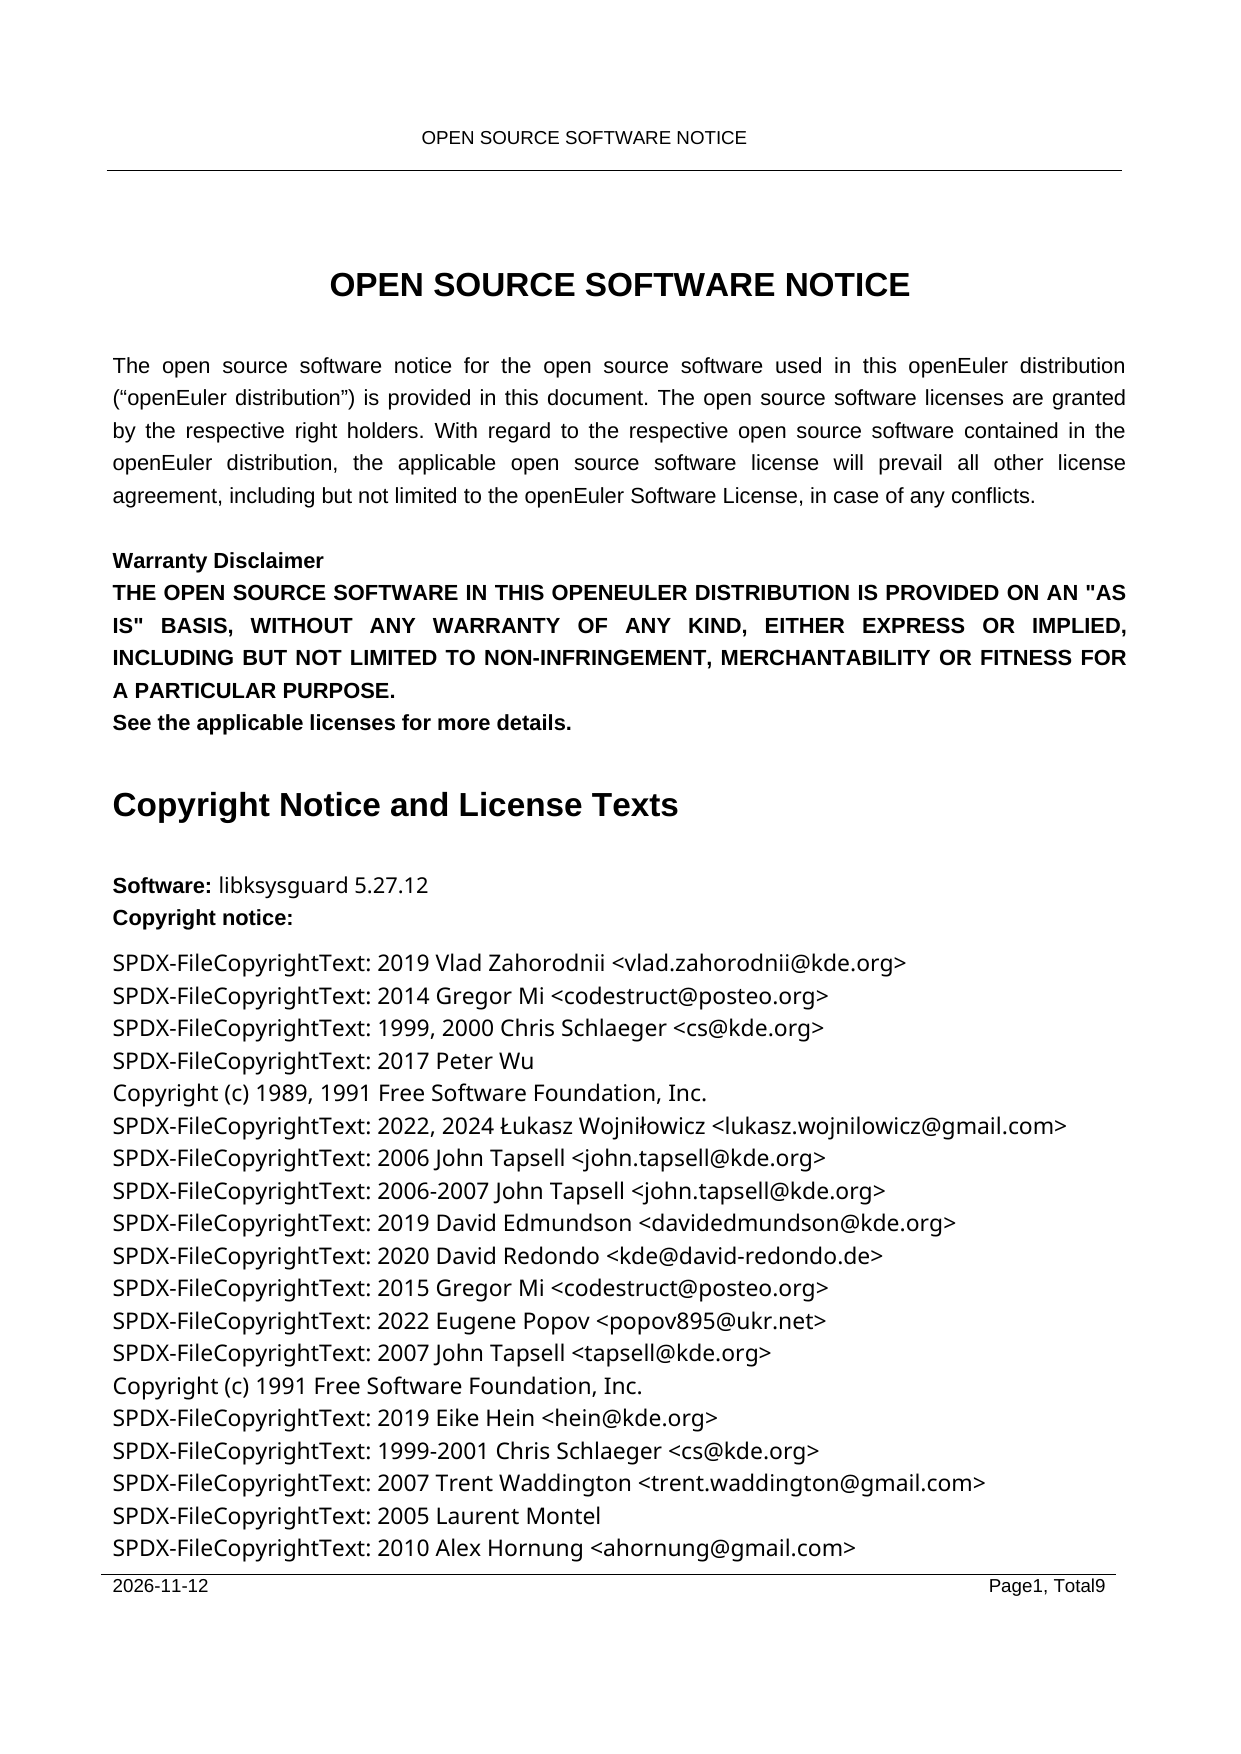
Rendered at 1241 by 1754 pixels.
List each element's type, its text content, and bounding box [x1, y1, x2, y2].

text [112, 947, 1128, 1564]
text OPEN SOURCE SOFTWARE NOTICE [112, 251, 1128, 316]
title Software: libksysguard 5.27.12 [112, 869, 1128, 901]
text Copyright Notice and License Texts [112, 771, 1128, 836]
text Copyright notice: [112, 901, 1128, 934]
text THE OPEN SOURCE SOFTWARE IN THIS OPENEULER DISTRIBUTION IS PROVIDED ON AN "AS IS" BASIS, WITHOUT ANY WARRANTY OF ANY KIND, EITHER EXPRESS OR IMPLIED, INCLUDING BUT NOT LIMITED TO NON-INFRINGEMENT, MERCHANTABILITY OR FITNESS FOR A PARTICULAR PURPOSE. See the applicable licenses for more details. [112, 576, 1128, 739]
text The open source software notice for the open source software used in this openEuler distribution (“openEuler distribution”) is provided in this document. The open source software licenses are granted by the respective right holders. With regard to the respective open source software contained in the openEuler distribution, the applicable open source software license will prevail all other license agreement, including but not limited to the openEuler Software License, in case of any conflicts. [112, 349, 1128, 511]
text Warranty Disclaimer [112, 544, 1128, 576]
